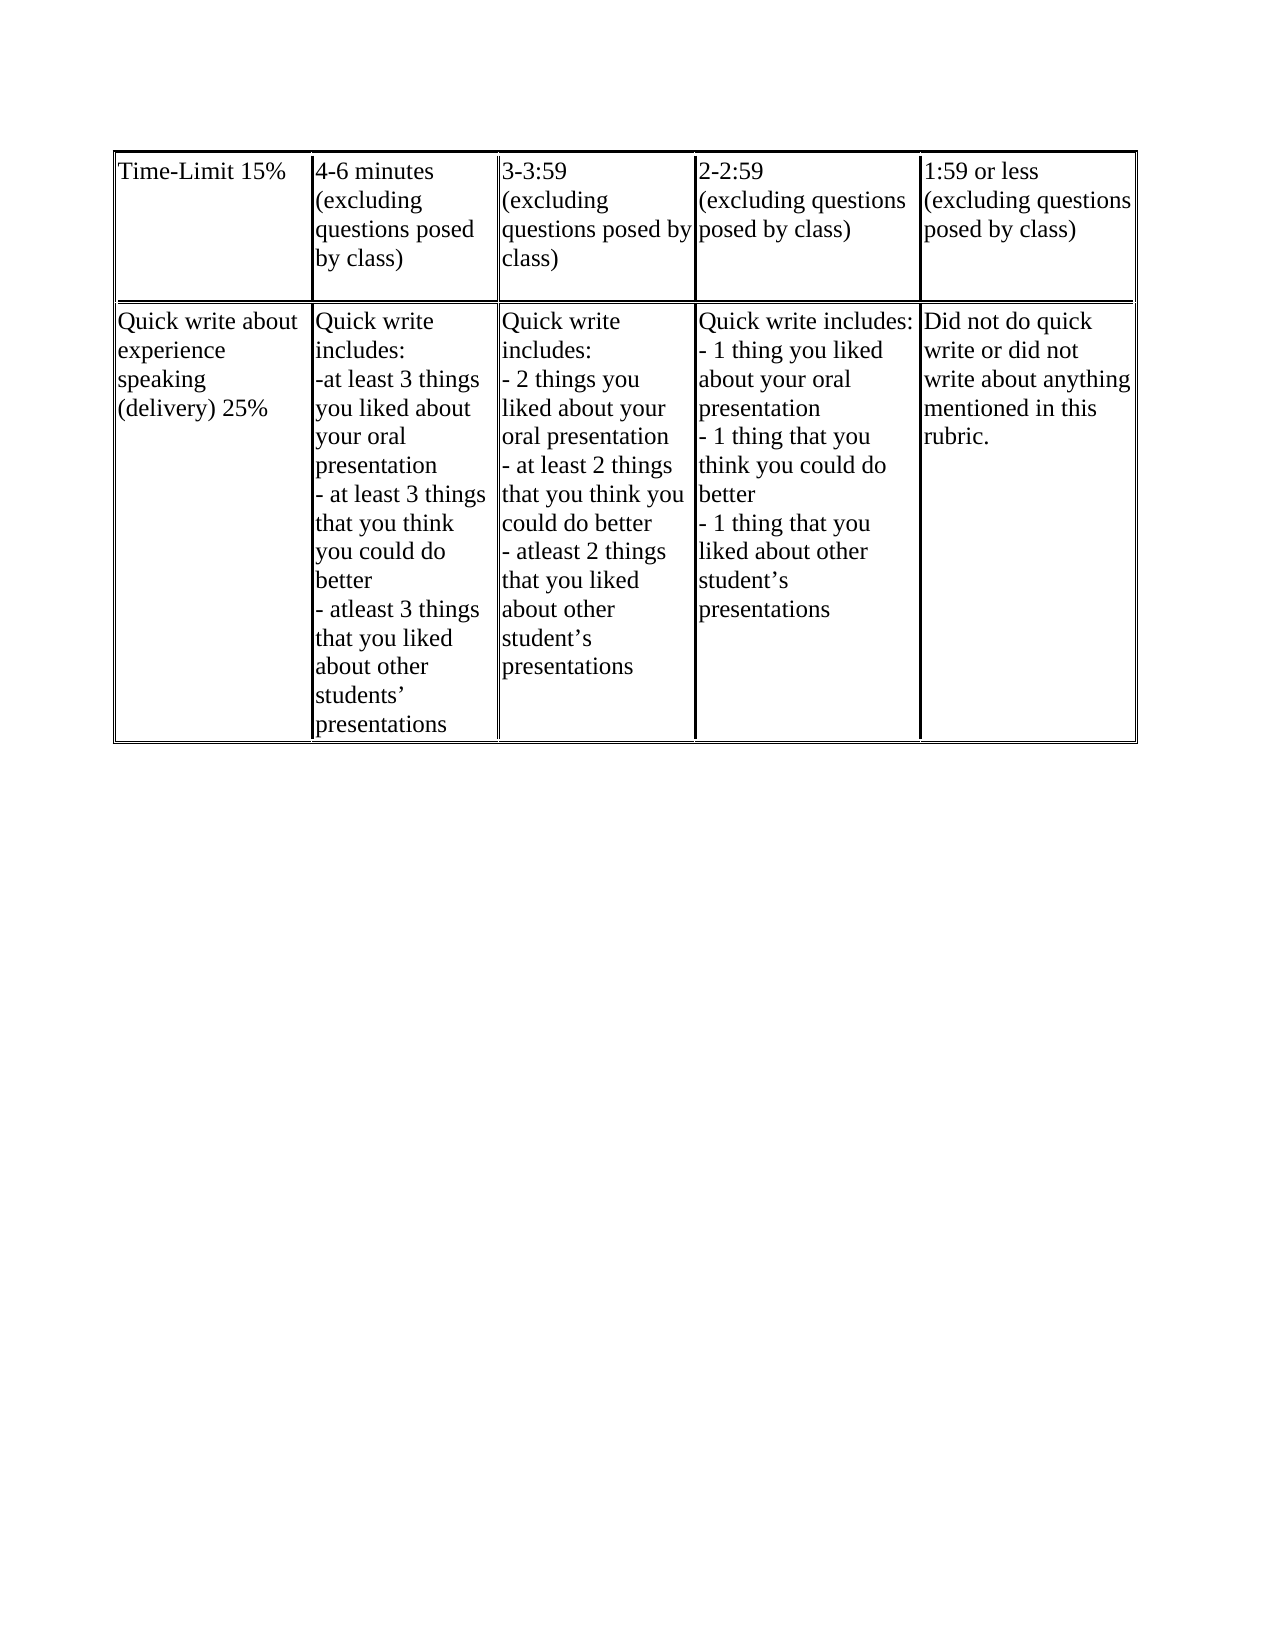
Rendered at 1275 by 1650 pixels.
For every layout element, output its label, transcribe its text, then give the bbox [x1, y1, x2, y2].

table_cell Quick write includes: -at least 3 things you liked about your oral presentation - at least 3 things that you think you could do better - atleast 3 things that you liked about other students’ presentations [312, 304, 498, 741]
table_cell Did not do quick write or did not write about anything mentioned in this rubric. [920, 300, 1135, 741]
table_cell Quick write about experience speaking (delivery) 25% [116, 300, 312, 741]
table_cell 2-2:59 (excluding questions posed by class) [695, 153, 920, 300]
table_cell Quick write includes: - 1 thing you liked about your oral presentation - 1 thing that you think you could do better - 1 thing that you liked about other student’s presentations [695, 304, 920, 741]
table_cell 1:59 or less (excluding questions posed by class) [920, 153, 1135, 300]
table_cell 3-3:59 (excluding questions posed by class) [499, 152, 695, 300]
table_cell 4-6 minutes (excluding questions posed by class) [312, 153, 498, 300]
table_cell Time-Limit 15% [116, 152, 312, 300]
table_cell Quick write includes: - 2 things you liked about your oral presentation - at least 2 things that you think you could do better - atleast 2 things that you liked about other student’s presentations [499, 304, 695, 741]
